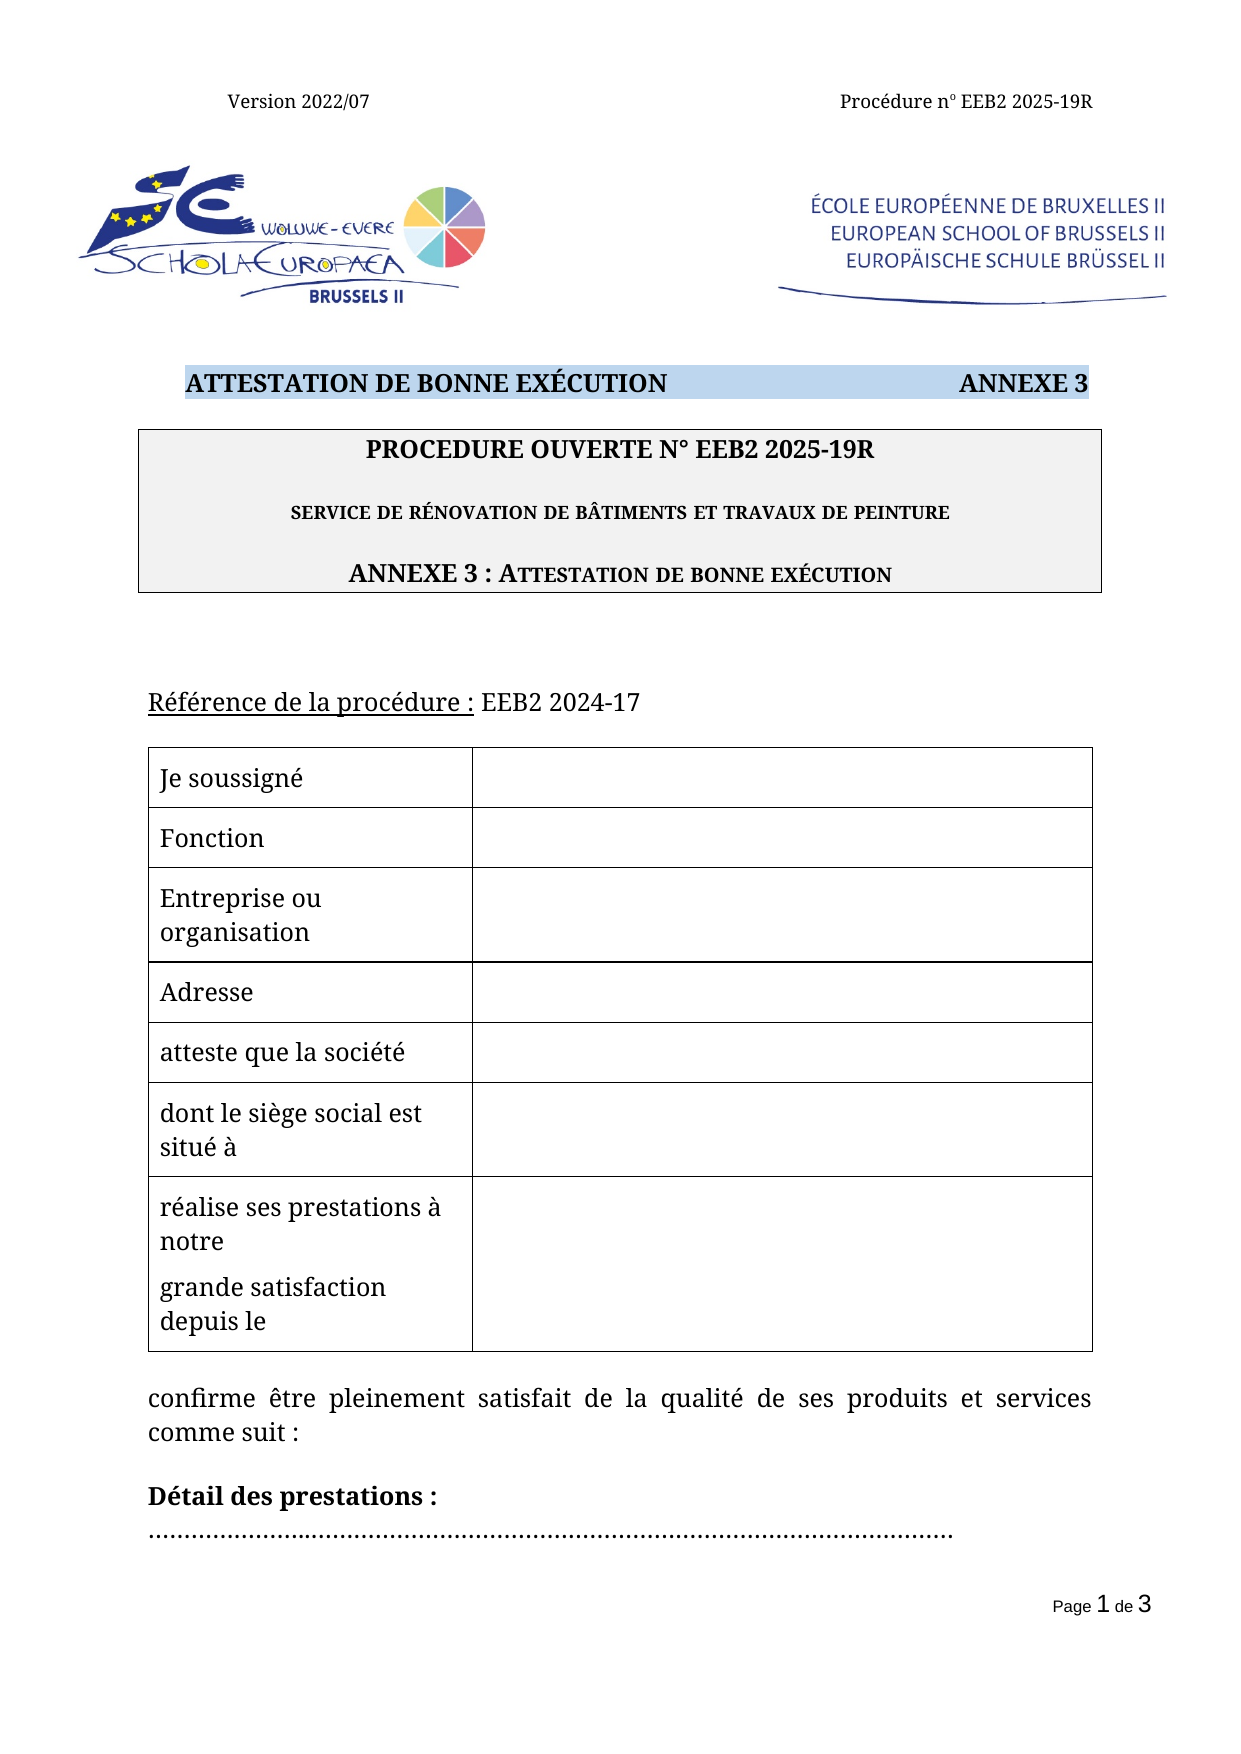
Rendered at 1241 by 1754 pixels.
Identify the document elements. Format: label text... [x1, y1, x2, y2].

table_header Je soussigné [149, 748, 472, 807]
table_cell [473, 808, 1092, 867]
table_cell [473, 1083, 1092, 1176]
text confirme être pleinement satisfait de la qualité de ses produits et services comme suit : [148, 1381, 1092, 1449]
table_cell atteste que la société [149, 1023, 472, 1082]
text service de rénovation de bâtiments et travaux de peinture [139, 492, 1101, 526]
table_cell Entreprise ou organisation [149, 868, 472, 961]
table_cell Adresse [149, 963, 472, 1022]
table_cell [473, 868, 1092, 961]
table_cell [473, 1023, 1092, 1082]
text Détail des prestations : [148, 1478, 1092, 1512]
table_cell dont le siège social est situé à [149, 1083, 472, 1176]
table_cell [473, 1177, 1092, 1351]
table_cell [473, 963, 1092, 1022]
text ANNEXE 3 : Attestation de bonne exécution [139, 552, 1101, 592]
text Référence de la procédure : EEB2 2024-17 [148, 685, 1092, 719]
picture [0, 149, 1241, 328]
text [148, 1512, 1092, 1546]
subtitle ATTESTATION DE BONNE EXÉCUTION ANNEXE 3 [185, 328, 1092, 399]
table_header [473, 748, 1092, 807]
table_cell réalise ses prestations à notre grande satisfaction depuis le [149, 1177, 472, 1351]
table_cell Fonction [149, 808, 472, 867]
text PROCEDURE OUVERTE N° EEB2 2025-19R [139, 430, 1101, 466]
